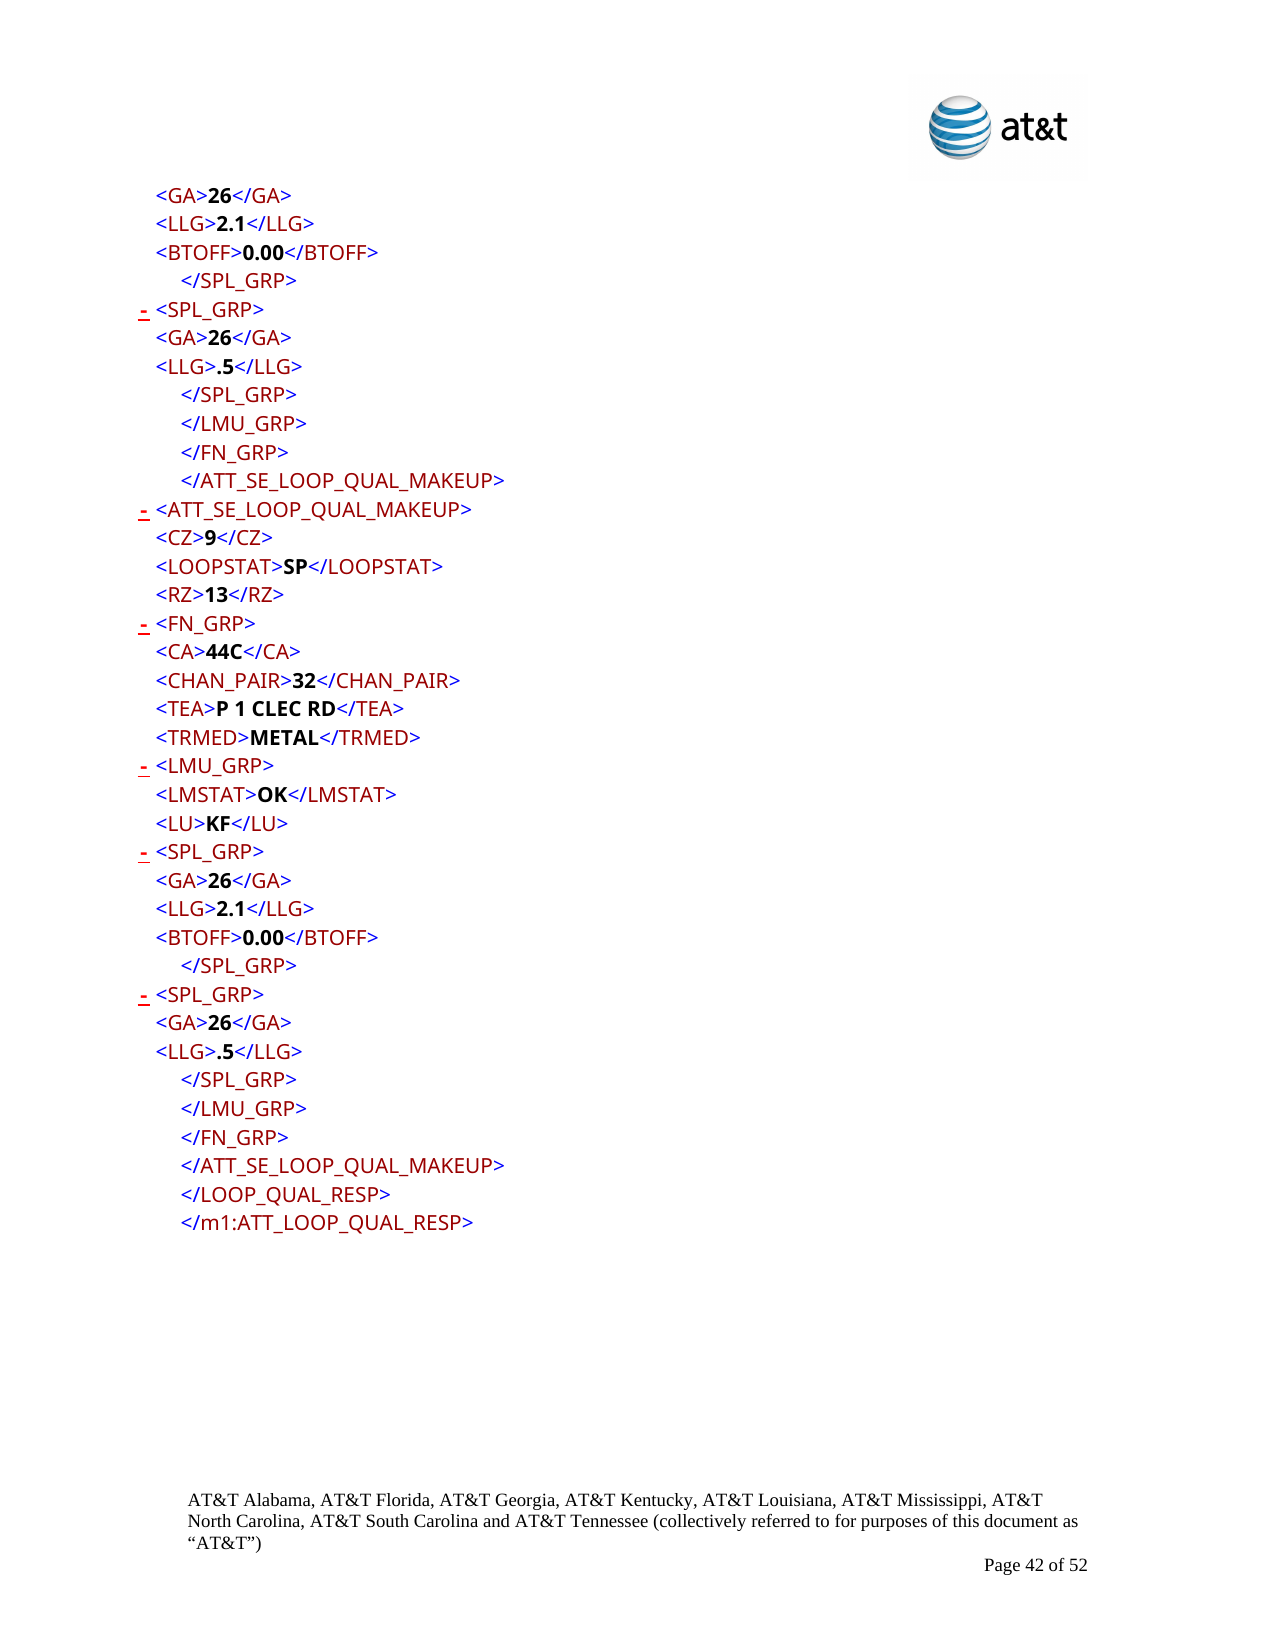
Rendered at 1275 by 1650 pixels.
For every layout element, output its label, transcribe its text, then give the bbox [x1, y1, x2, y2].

text </LMU_GRP> [162, 1094, 1087, 1123]
text - <SPL_GRP> [137, 980, 1087, 1008]
text </FN_GRP> [162, 438, 1087, 466]
text </LMU_GRP> [162, 409, 1087, 438]
text </ATT_SE_LOOP_QUAL_MAKEUP> [162, 466, 1087, 495]
text <GA>26</GA> [137, 1008, 1087, 1037]
text <GA>26</GA> [137, 181, 1087, 209]
text <CA>44C</CA> [137, 637, 1087, 666]
text - <FN_GRP> [137, 609, 1087, 637]
text <LMSTAT>OK</LMSTAT> [137, 780, 1087, 809]
text </m1:ATT_LOOP_QUAL_RESP> [162, 1208, 1087, 1237]
text <GA>26</GA> [137, 323, 1087, 352]
text </FN_GRP> [162, 1123, 1087, 1151]
text <LLG>.5</LLG> [137, 352, 1087, 381]
text <TEA>P 1 CLEC RD</TEA> [137, 694, 1087, 723]
text <BTOFF>0.00</BTOFF> [137, 238, 1087, 266]
text </SPL_GRP> [162, 381, 1087, 409]
text </SPL_GRP> [162, 951, 1087, 980]
text <LLG>2.1</LLG> [137, 209, 1087, 238]
text <LU>KF</LU> [137, 809, 1087, 837]
text <CZ>9</CZ> [137, 523, 1087, 552]
text </LOOP_QUAL_RESP> [162, 1180, 1087, 1208]
text <TRMED>METAL</TRMED> [137, 723, 1087, 752]
text - <LMU_GRP> [137, 752, 1087, 780]
text <LLG>.5</LLG> [137, 1037, 1087, 1066]
text <LOOPSTAT>SP</LOOPSTAT> [137, 552, 1087, 580]
text <RZ>13</RZ> [137, 580, 1087, 609]
text - <SPL_GRP> [137, 295, 1087, 323]
text - <ATT_SE_LOOP_QUAL_MAKEUP> [137, 495, 1087, 523]
text <BTOFF>0.00</BTOFF> [137, 923, 1087, 951]
text - <SPL_GRP> [137, 837, 1087, 866]
text </SPL_GRP> [162, 266, 1087, 295]
picture [908, 74, 1088, 181]
text </ATT_SE_LOOP_QUAL_MAKEUP> [162, 1151, 1087, 1180]
text <GA>26</GA> [137, 866, 1087, 894]
text <LLG>2.1</LLG> [137, 894, 1087, 923]
text <CHAN_PAIR>32</CHAN_PAIR> [137, 666, 1087, 694]
text </SPL_GRP> [162, 1066, 1087, 1094]
